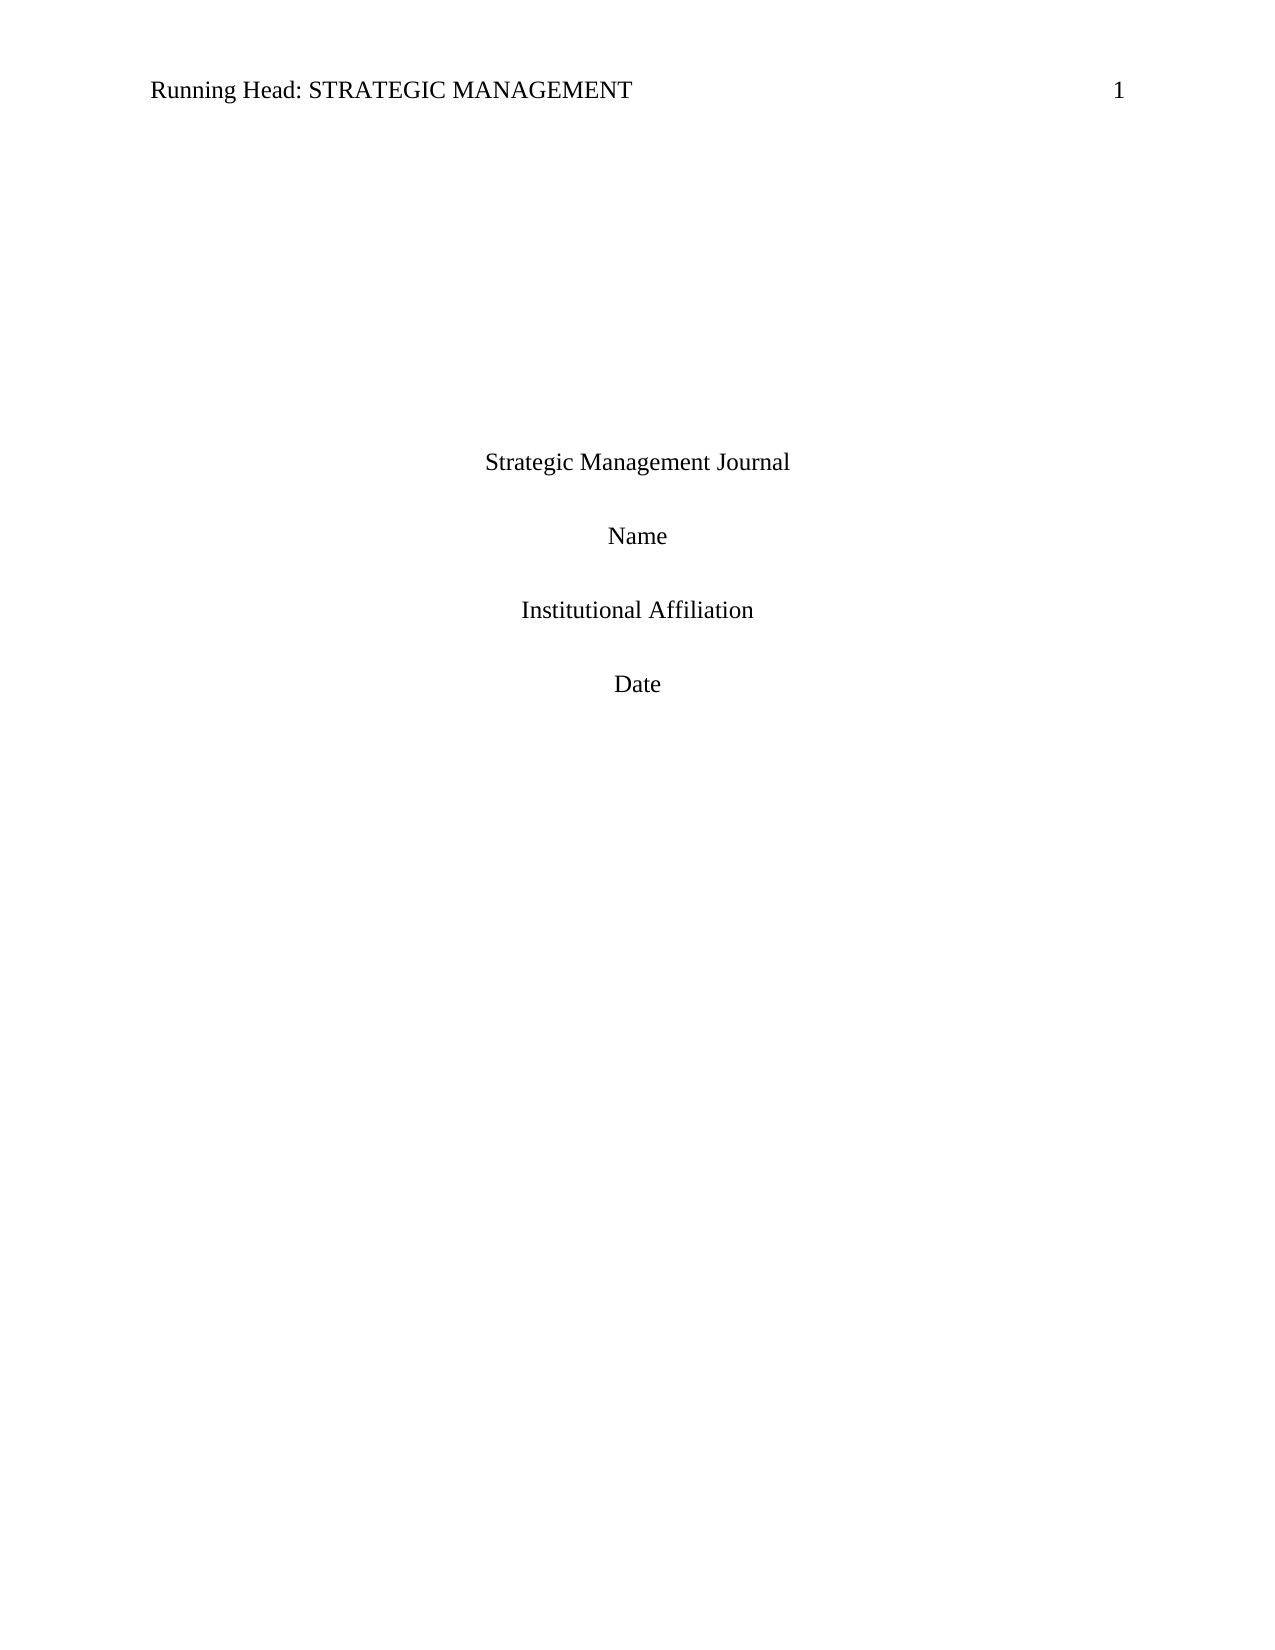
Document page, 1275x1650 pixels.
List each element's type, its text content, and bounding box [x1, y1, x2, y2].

text Name [150, 521, 1125, 549]
text Strategic Management Journal [150, 447, 1125, 475]
text Institutional Affiliation [150, 595, 1125, 624]
text Date [150, 669, 1125, 698]
